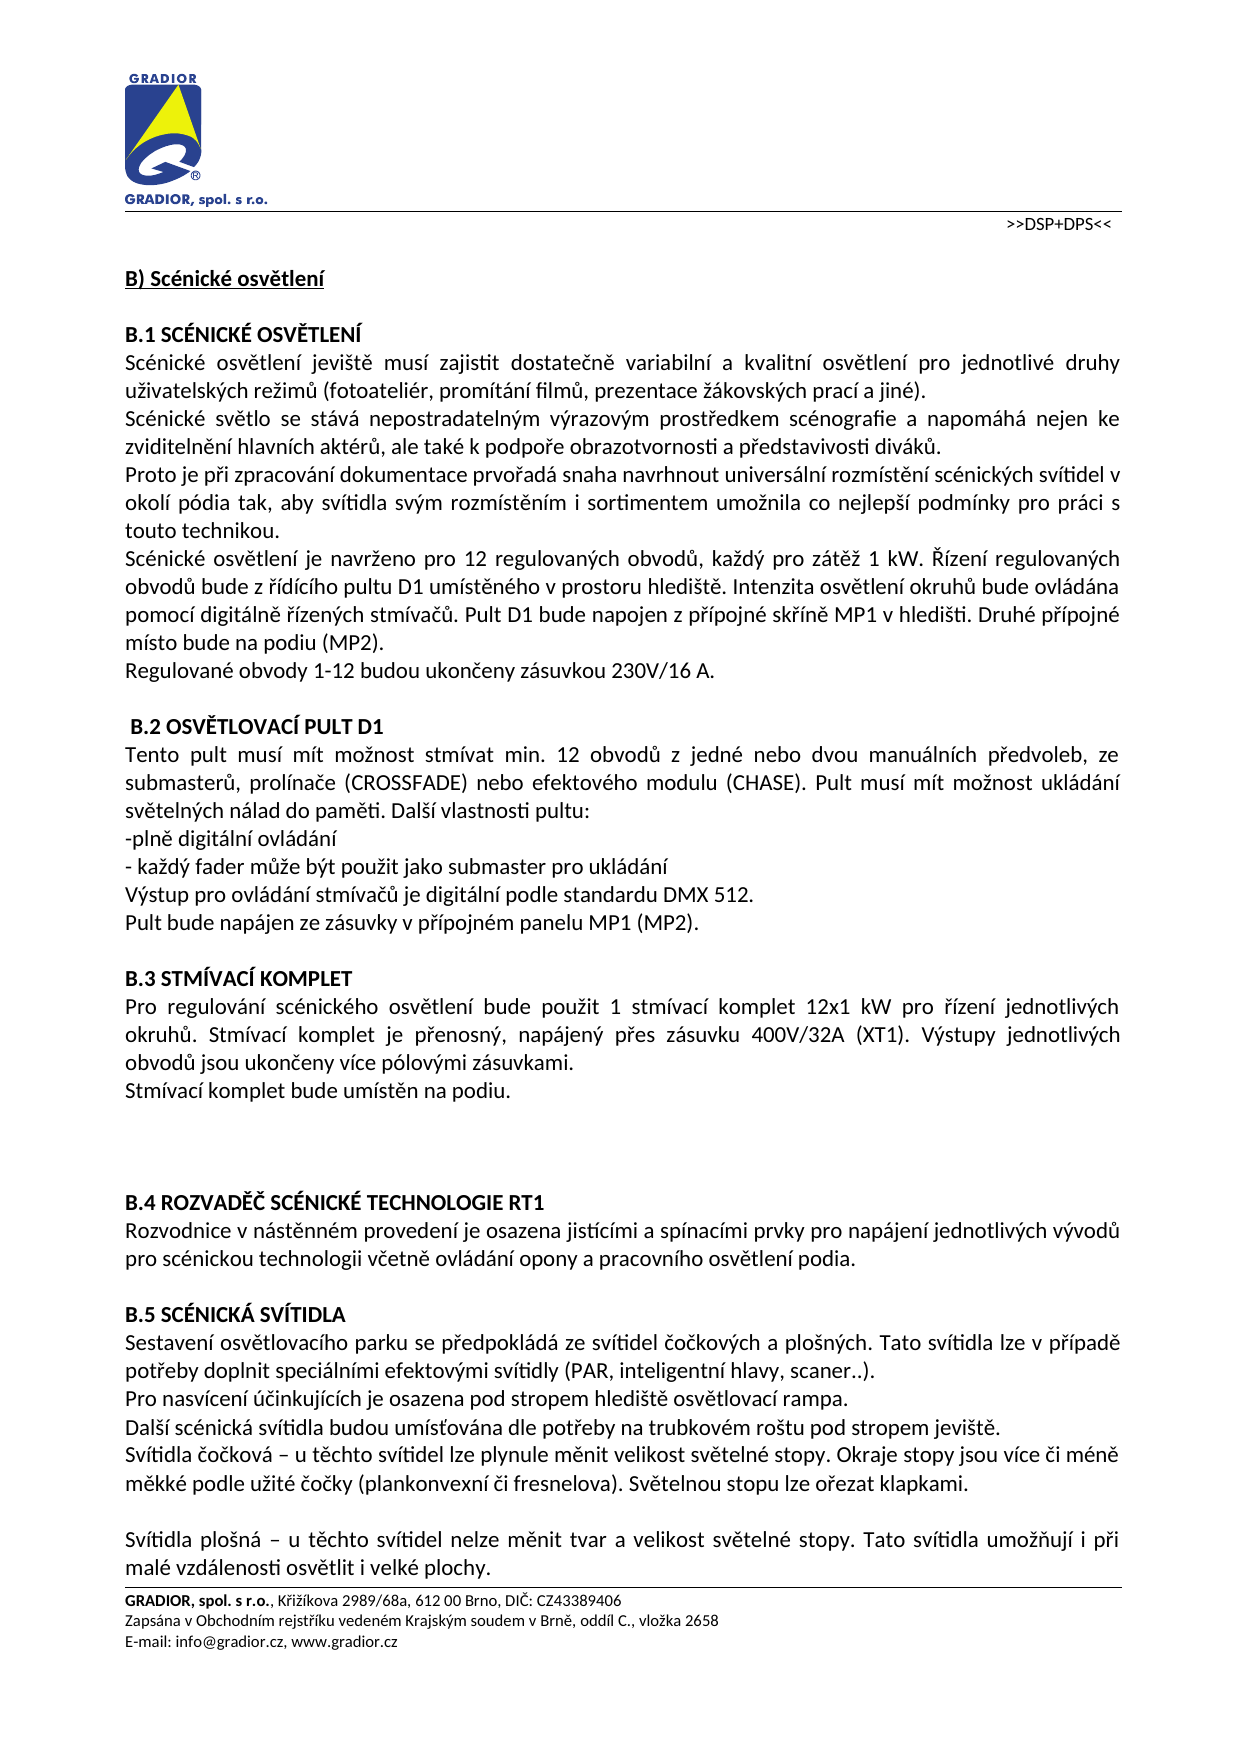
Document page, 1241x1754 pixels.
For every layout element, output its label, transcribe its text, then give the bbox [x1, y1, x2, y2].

text Výstup pro ovládání stmívačů je digitální podle standardu DMX 512. [125, 880, 1122, 908]
text B.2 OSVĚTLOVACÍ PULT D1 [125, 712, 1122, 740]
text Pro regulování scénického osvětlení bude použit 1 stmívací komplet 12x1 kW pro řízení jednotlivých okruhů. Stmívací komplet je přenosný, napájený přes zásuvku 400V/32A (XT1). Výstupy jednotlivých obvodů jsou ukončeny více pólovými zásuvkami. [125, 992, 1122, 1076]
text Scénické světlo se stává nepostradatelným výrazovým prostředkem scénografie a napomáhá nejen ke zviditelnění hlavních aktérů, ale také k podpoře obrazotvornosti a představivosti diváků. [125, 404, 1122, 460]
text Sestavení osvětlovacího parku se předpokládá ze svítidel čočkových a plošných. Tato svítidla lze v případě potřeby doplnit speciálními efektovými svítidly (PAR, inteligentní hlavy, scaner..). [125, 1328, 1122, 1384]
text Svítidla čočková – u těchto svítidel lze plynule měnit velikost světelné stopy. Okraje stopy jsou více či méně měkké podle užité čočky (plankonvexní či fresnelova). Světelnou stopu lze ořezat klapkami. [125, 1441, 1122, 1497]
text Stmívací komplet bude umístěn na podiu. [125, 1076, 1122, 1104]
text Pult bude napájen ze zásuvky v přípojném panelu MP1 (MP2). [125, 908, 1122, 936]
text B) Scénické osvětlení [125, 264, 1122, 292]
text B.1 SCÉNICKÉ OSVĚTLENÍ [125, 320, 1122, 348]
text - každý fader může být použit jako submaster pro ukládání [125, 852, 1122, 880]
text Pro nasvícení účinkujících je osazena pod stropem hlediště osvětlovací rampa. [125, 1384, 1122, 1413]
text Další scénická svítidla budou umísťována dle potřeby na trubkovém roštu pod stropem jeviště. [125, 1413, 1122, 1441]
text Tento pult musí mít možnost stmívat min. 12 obvodů z jedné nebo dvou manuálních předvoleb, ze submasterů, prolínače (CROSSFADE) nebo efektového modulu (CHASE). Pult musí mít možnost ukládání světelných nálad do paměti. Další vlastnosti pultu: [125, 740, 1122, 824]
text B.5 SCÉNICKÁ SVÍTIDLA [125, 1301, 1122, 1328]
text Scénické osvětlení je navrženo pro 12 regulovaných obvodů, každý pro zátěž 1 kW. Řízení regulovaných obvodů bude z řídícího pultu D1 umístěného v prostoru hlediště. Intenzita osvětlení okruhů bude ovládána pomocí digitálně řízených stmívačů. Pult D1 bude napojen z přípojné skříně MP1 v hledišti. Druhé přípojné místo bude na podiu (MP2). [125, 544, 1122, 656]
text Scénické osvětlení jeviště musí zajistit dostatečně variabilní a kvalitní osvětlení pro jednotlivé druhy uživatelských režimů (fotoateliér, promítání filmů, prezentace žákovských prací a jiné). [125, 348, 1122, 404]
text -plně digitální ovládání [125, 824, 1122, 852]
text Regulované obvody 1-12 budou ukončeny zásuvkou 230V/16 A. [125, 656, 1122, 684]
text Rozvodnice v nástěnném provedení je osazena jistícími a spínacími prvky pro napájení jednotlivých vývodů pro scénickou technologii včetně ovládání opony a pracovního osvětlení podia. [125, 1216, 1122, 1272]
text Proto je při zpracování dokumentace prvořadá snaha navrhnout universální rozmístění scénických svítidel v okolí pódia tak, aby svítidla svým rozmístěním i sortimentem umožnila co nejlepší podmínky pro práci s touto technikou. [125, 460, 1122, 544]
text B.4 ROZVADĚČ SCÉNICKÉ TECHNOLOGIE RT1 [125, 1188, 1122, 1216]
text Svítidla plošná – u těchto svítidel nelze měnit tvar a velikost světelné stopy. Tato svítidla umožňují i při malé vzdálenosti osvětlit i velké plochy. [125, 1525, 1122, 1581]
text B.3 STMÍVACÍ KOMPLET [125, 964, 1122, 992]
